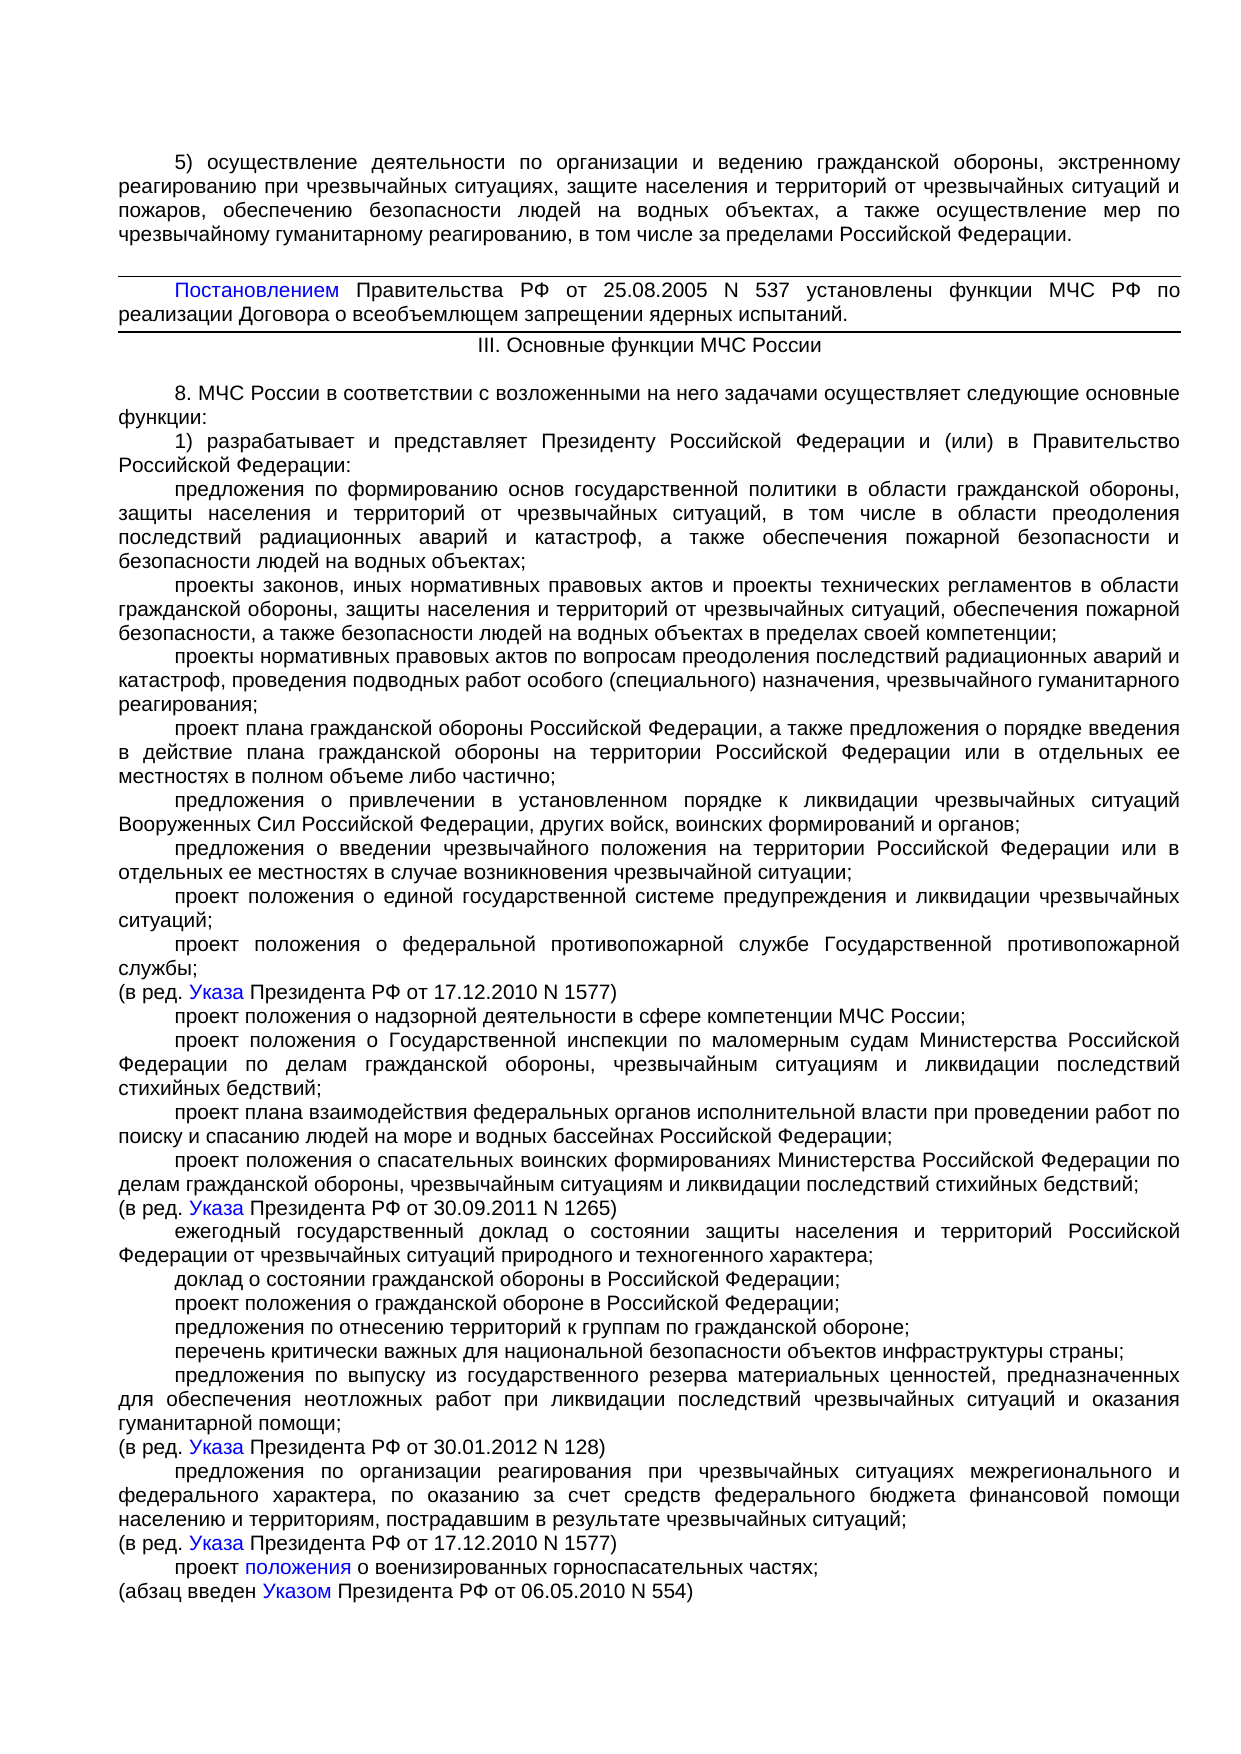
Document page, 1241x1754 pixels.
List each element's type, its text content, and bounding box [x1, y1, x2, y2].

text предложения по организации реагирования при чрезвычайных ситуациях межрегионального и федерального характера, по оказанию за счет средств федерального бюджета финансовой помощи населению и территориям, пострадавшим в результате чрезвычайных ситуаций; [118, 1459, 1181, 1531]
text ежегодный государственный доклад о состоянии защиты населения и территорий Российской Федерации от чрезвычайных ситуаций природного и техногенного характера; [118, 1219, 1181, 1267]
text (абзац введен Указом Президента РФ от 06.05.2010 N 554) [118, 1579, 1181, 1603]
text (в ред. Указа Президента РФ от 17.12.2010 N 1577) [118, 1531, 1181, 1555]
text предложения о введении чрезвычайного положения на территории Российской Федерации или в отдельных ее местностях в случае возникновения чрезвычайной ситуации; [118, 836, 1181, 884]
text 5) осуществление деятельности по организации и ведению гражданской обороны, экстренному реагированию при чрезвычайных ситуациях, защите населения и территорий от чрезвычайных ситуаций и пожаров, обеспечению безопасности людей на водных объектах, а также осуществление мер по чрезвычайному гуманитарному реагированию, в том числе за пределами Российской Федерации. [118, 150, 1181, 246]
text (в ред. Указа Президента РФ от 30.01.2012 N 128) [118, 1435, 1181, 1459]
text проект положения о Государственной инспекции по маломерным судам Министерства Российской Федерации по делам гражданской обороны, чрезвычайным ситуациям и ликвидации последствий стихийных бедствий; [118, 1028, 1181, 1099]
text (в ред. Указа Президента РФ от 17.12.2010 N 1577) [118, 980, 1181, 1004]
text 1) разрабатывает и представляет Президенту Российской Федерации и (или) в Правительство Российской Федерации: [118, 429, 1181, 477]
text перечень критически важных для национальной безопасности объектов инфраструктуры страны; [118, 1339, 1181, 1363]
text предложения по формированию основ государственной политики в области гражданской обороны, защиты населения и территорий от чрезвычайных ситуаций, в том числе в области преодоления последствий радиационных аварий и катастроф, а также обеспечения пожарной безопасности и безопасности людей на водных объектах; [118, 477, 1181, 572]
text Постановлением Правительства РФ от 25.08.2005 N 537 установлены функции МЧС РФ по реализации Договора о всеобъемлющем запрещении ядерных испытаний. [118, 277, 1181, 325]
text проекты законов, иных нормативных правовых актов и проекты технических регламентов в области гражданской обороны, защиты населения и территорий от чрезвычайных ситуаций, обеспечения пожарной безопасности, а также безопасности людей на водных объектах в пределах своей компетенции; [118, 572, 1181, 644]
text 8. МЧС России в соответствии с возложенными на него задачами осуществляет следующие основные функции: [118, 381, 1181, 429]
text проект положения о гражданской обороне в Российской Федерации; [118, 1291, 1181, 1315]
text проект положения о надзорной деятельности в сфере компетенции МЧС России; [118, 1004, 1181, 1028]
text проекты нормативных правовых актов по вопросам преодоления последствий радиационных аварий и катастроф, проведения подводных работ особого (специального) назначения, чрезвычайного гуманитарного реагирования; [118, 644, 1181, 716]
text (в ред. Указа Президента РФ от 30.09.2011 N 1265) [118, 1195, 1181, 1219]
text предложения по отнесению территорий к группам по гражданской обороне; [118, 1315, 1181, 1339]
text проект плана гражданской обороны Российской Федерации, а также предложения о порядке введения в действие плана гражданской обороны на территории Российской Федерации или в отдельных ее местностях в полном объеме либо частично; [118, 716, 1181, 788]
text доклад о состоянии гражданской обороны в Российской Федерации; [118, 1267, 1181, 1291]
text предложения о привлечении в установленном порядке к ликвидации чрезвычайных ситуаций Вооруженных Сил Российской Федерации, других войск, воинских формирований и органов; [118, 788, 1181, 836]
text проект положения о федеральной противопожарной службе Государственной противопожарной службы; [118, 932, 1181, 980]
text проект плана взаимодействия федеральных органов исполнительной власти при проведении работ по поиску и спасанию людей на море и водных бассейнах Российской Федерации; [118, 1099, 1181, 1147]
text III. Основные функции МЧС России [118, 333, 1181, 357]
text проект положения о спасательных воинских формированиях Министерства Российской Федерации по делам гражданской обороны, чрезвычайным ситуациям и ликвидации последствий стихийных бедствий; [118, 1147, 1181, 1195]
text проект положения о единой государственной системе предупреждения и ликвидации чрезвычайных ситуаций; [118, 884, 1181, 932]
text проект положения о военизированных горноспасательных частях; [118, 1555, 1181, 1579]
text предложения по выпуску из государственного резерва материальных ценностей, предназначенных для обеспечения неотложных работ при ликвидации последствий чрезвычайных ситуаций и оказания гуманитарной помощи; [118, 1363, 1181, 1435]
